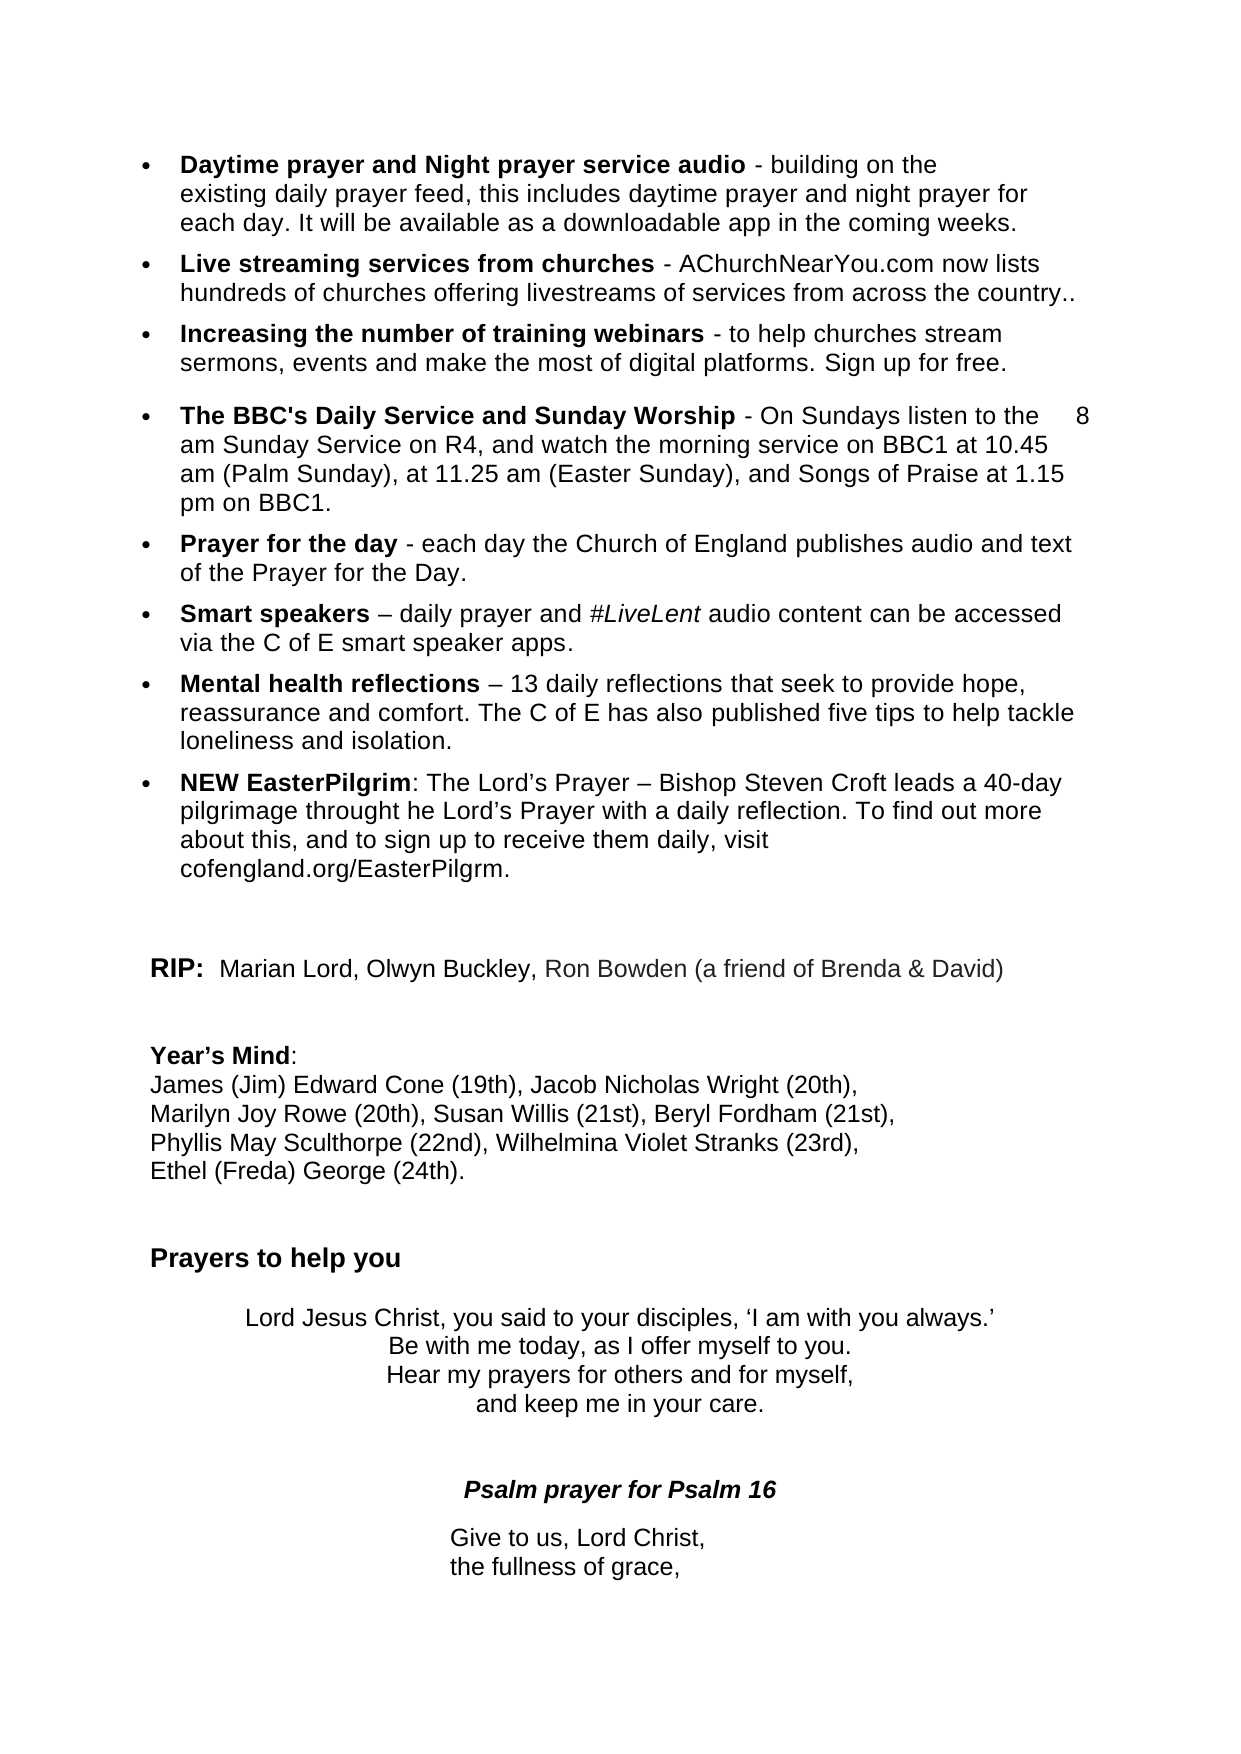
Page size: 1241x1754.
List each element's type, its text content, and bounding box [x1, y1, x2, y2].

list Prayer for the day - each day the Church of England publishes audio and text of the Prayer for the Day. [142, 529, 1090, 586]
text Hear my prayers for others and for myself, [150, 1360, 1090, 1389]
text Give to us, Lord Christ, [450, 1523, 1090, 1552]
list NEW EasterPilgrim: The Lord’s Prayer – Bishop Steven Croft leads a 40-day pilgrimage throught he Lord’s Prayer with a daily reflection. To find out more about this, and to sign up to receive them daily, visit cofengland.org/EasterPilgrm. [142, 767, 1090, 882]
text Ethel (Freda) George (24th). [150, 1156, 1120, 1185]
text Marilyn Joy Rowe (20th), Susan Willis (21st), Beryl Fordham (21st), [150, 1099, 1120, 1127]
text Prayers to help you [150, 1242, 1090, 1274]
text Be with me today, as I offer myself to you. [150, 1331, 1090, 1360]
text James (Jim) Edward Cone (19th), Jacob Nicholas Wright (20th), [150, 1070, 1120, 1099]
list Mental health reflections – 13 daily reflections that seek to provide hope, reassurance and comfort. The C of E has also published five tips to help tackle loneliness and isolation. [142, 669, 1090, 755]
list Increasing the number of training webinars - to help churches stream sermons, events and make the most of digital platforms. Sign up for free. [142, 319, 1090, 376]
text Lord Jesus Christ, you said to your disciples, ‘I am with you always.’ [150, 1302, 1090, 1331]
text RIP: Marian Lord, Olwyn Buckley, Ron Bowden (a friend of Brenda & David) [150, 952, 1120, 984]
text and keep me in your care. [150, 1389, 1090, 1417]
list Daytime prayer and Night prayer service audio - building on the existing daily prayer feed, this includes daytime prayer and night prayer for each day. It will be available as a downloadable app in the coming weeks. [142, 150, 1090, 236]
text Phyllis May Sculthorpe (22nd), Wilhelmina Violet Stranks (23rd), [150, 1127, 1120, 1156]
text the fullness of grace, [450, 1552, 1090, 1580]
list Live streaming services from churches - AChurchNearYou.com now lists hundreds of churches offering livestreams of services from across the country.. [142, 249, 1090, 306]
text Year’s Mind: [150, 1041, 1120, 1070]
text Psalm prayer for Psalm 16 [150, 1475, 1090, 1504]
list The BBC's Daily Service and Sunday Worship - On Sundays listen to the 8 am Sunday Service on R4, and watch the morning service on BBC1 at 10.45 am (Palm Sunday), at 11.25 am (Easter Sunday), and Songs of Praise at 1.15 pm on BBC1. [142, 401, 1090, 516]
list Smart speakers – daily prayer and #LiveLent audio content can be accessed via the C of E smart speaker apps. [142, 599, 1090, 656]
